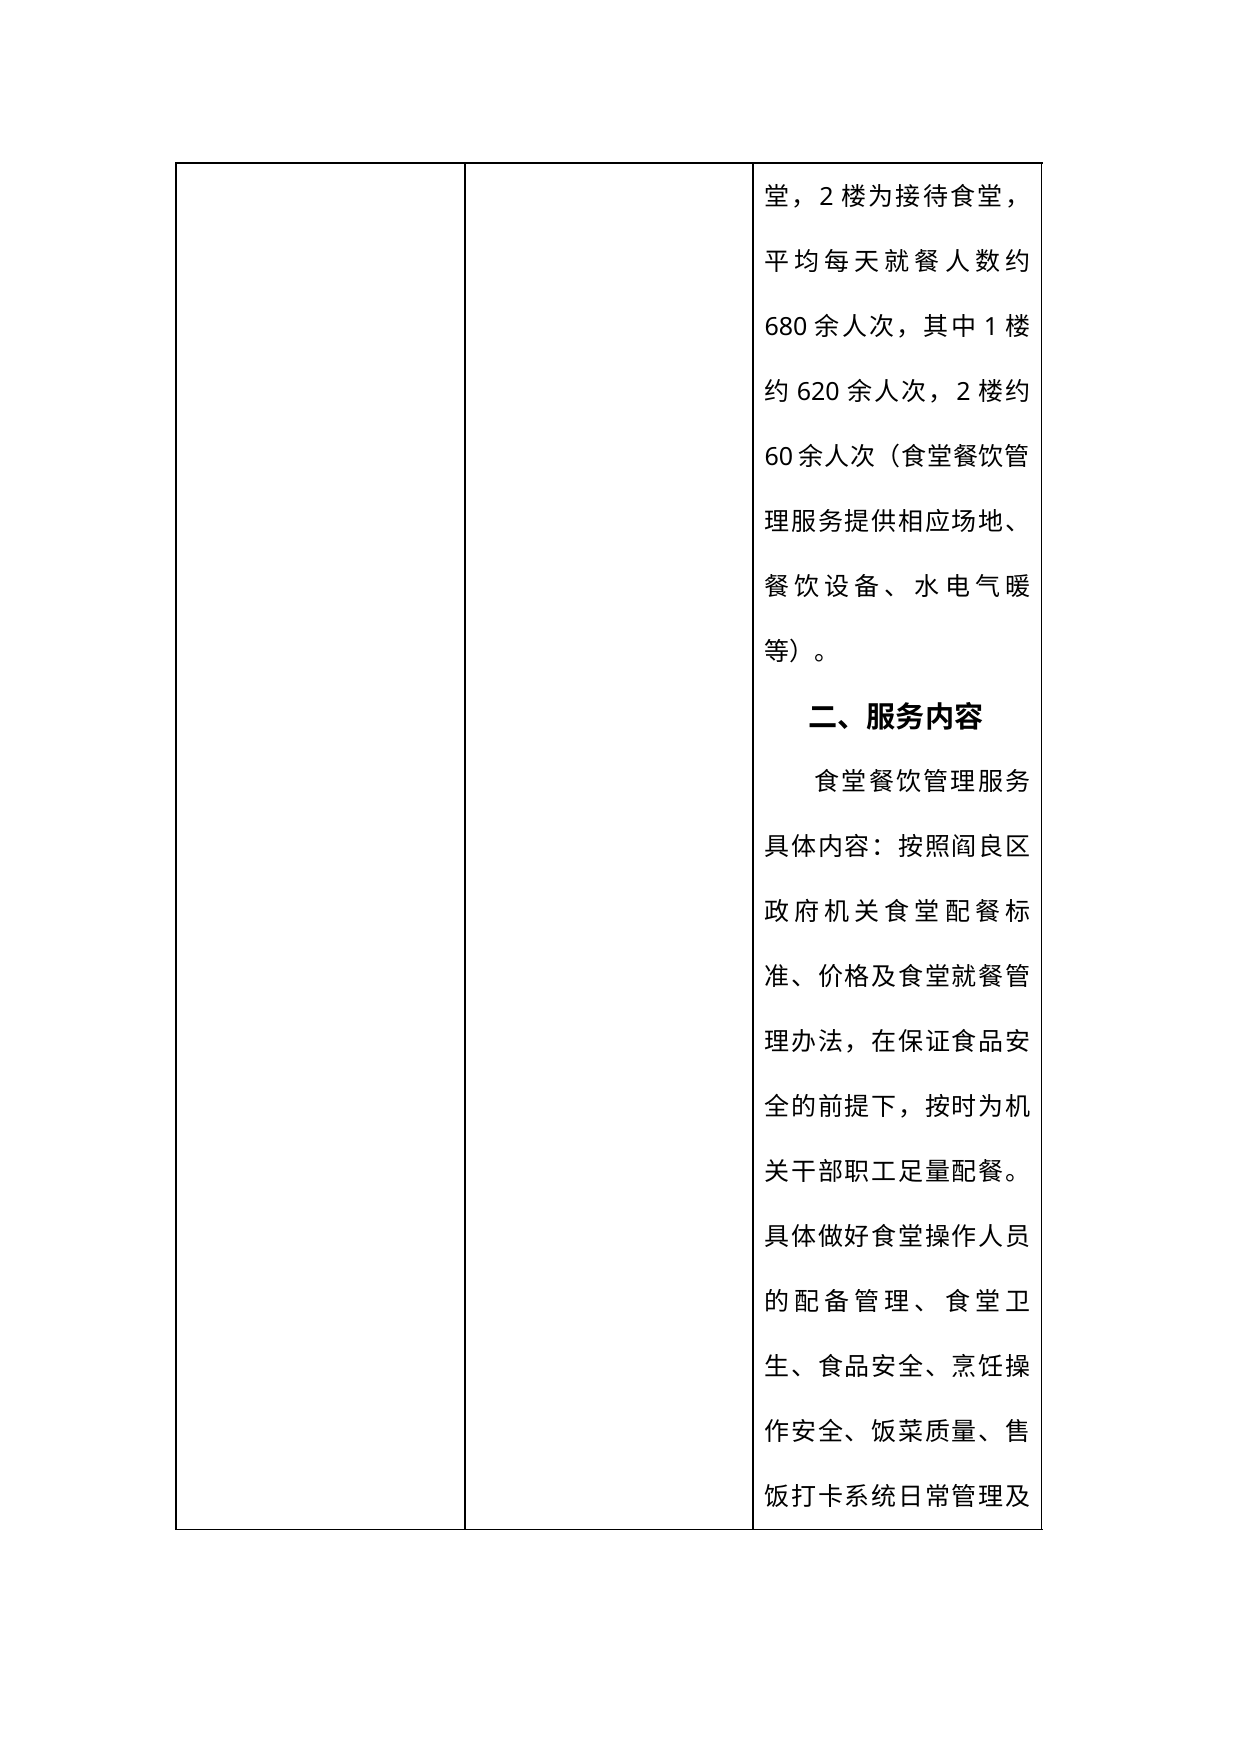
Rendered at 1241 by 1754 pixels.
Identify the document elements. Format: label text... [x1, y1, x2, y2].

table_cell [754, 164, 1041, 1528]
table_cell 1 [177, 164, 464, 1528]
table_cell [466, 164, 752, 1528]
